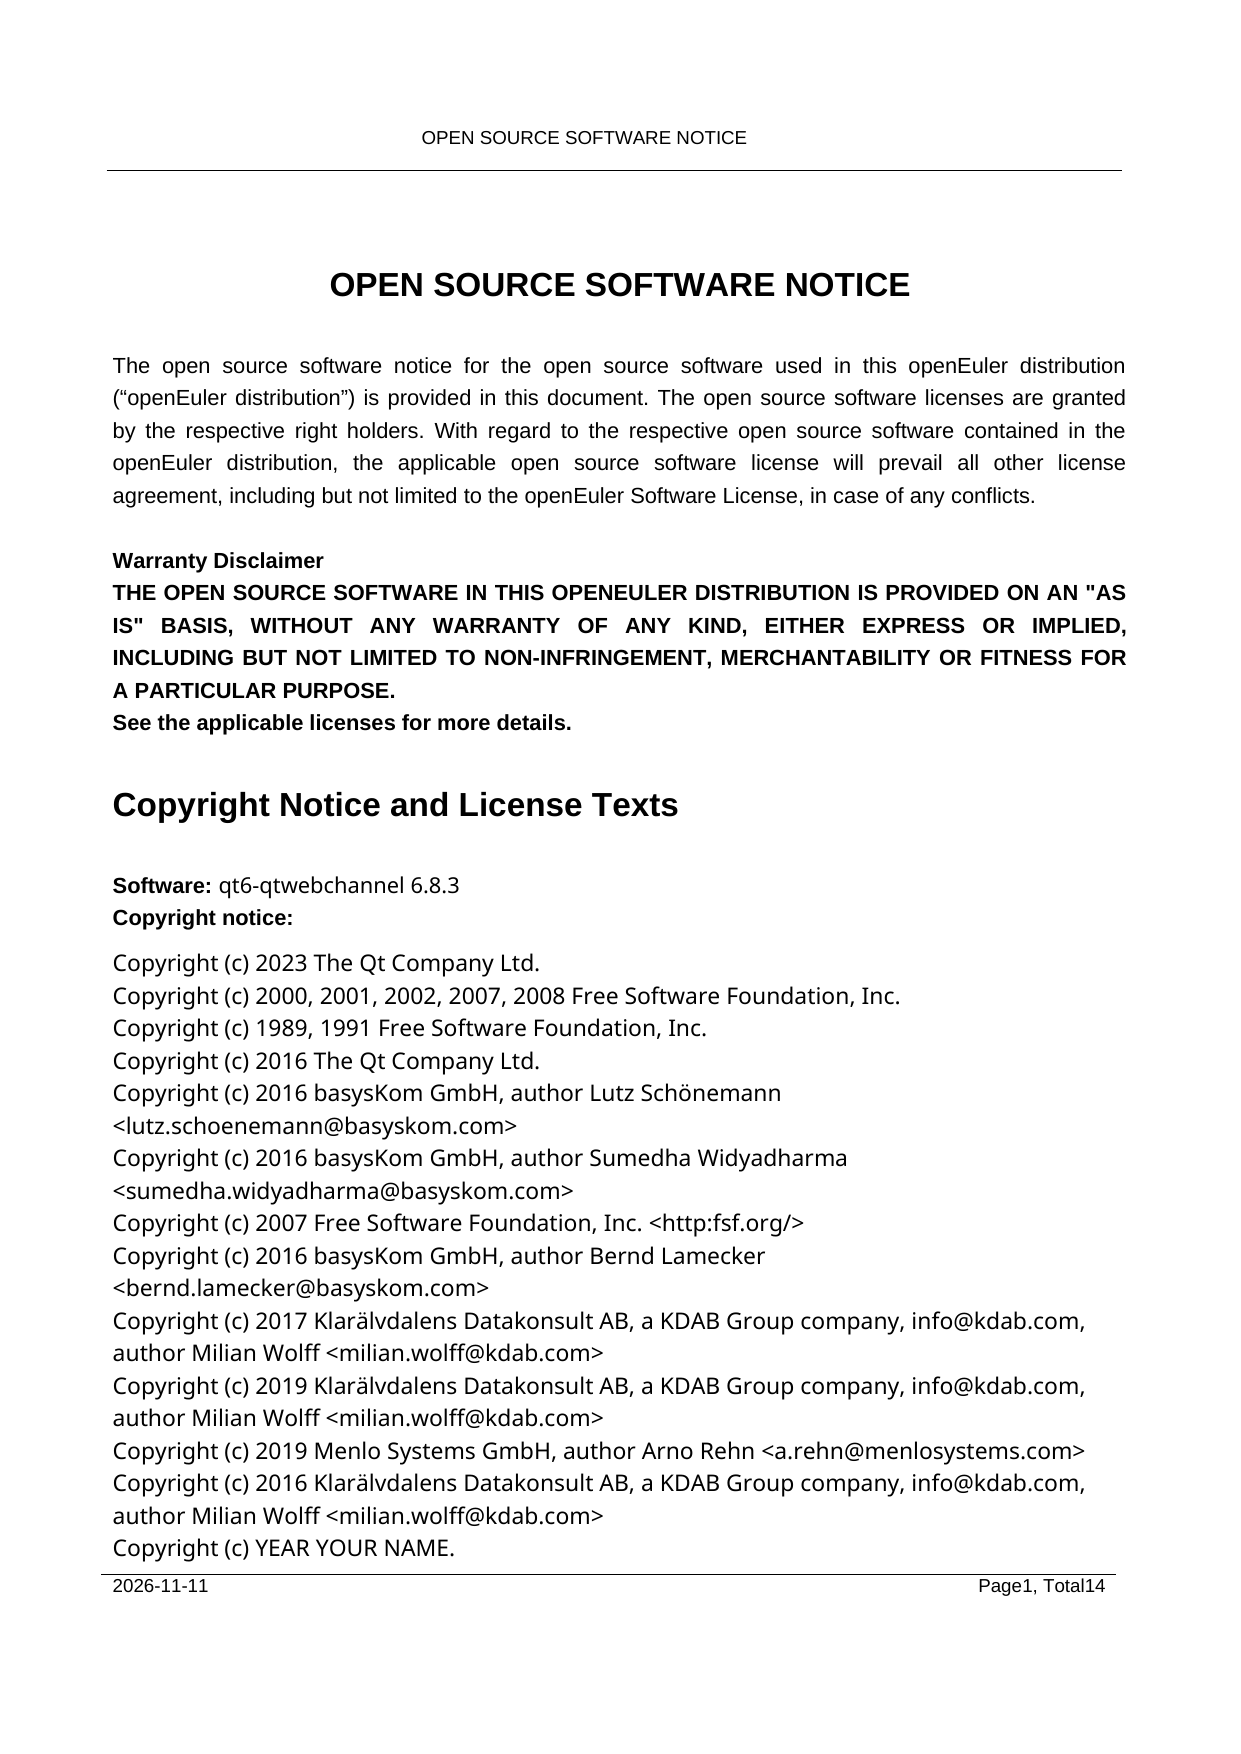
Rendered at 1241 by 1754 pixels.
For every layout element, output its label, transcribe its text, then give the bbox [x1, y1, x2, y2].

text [112, 947, 1128, 1564]
text THE OPEN SOURCE SOFTWARE IN THIS OPENEULER DISTRIBUTION IS PROVIDED ON AN "AS IS" BASIS, WITHOUT ANY WARRANTY OF ANY KIND, EITHER EXPRESS OR IMPLIED, INCLUDING BUT NOT LIMITED TO NON-INFRINGEMENT, MERCHANTABILITY OR FITNESS FOR A PARTICULAR PURPOSE. See the applicable licenses for more details. [112, 576, 1128, 739]
title Software: qt6-qtwebchannel 6.8.3 [112, 869, 1128, 901]
text Copyright Notice and License Texts [112, 771, 1128, 836]
text Copyright notice: [112, 901, 1128, 934]
text The open source software notice for the open source software used in this openEuler distribution (“openEuler distribution”) is provided in this document. The open source software licenses are granted by the respective right holders. With regard to the respective open source software contained in the openEuler distribution, the applicable open source software license will prevail all other license agreement, including but not limited to the openEuler Software License, in case of any conflicts. [112, 349, 1128, 511]
text Warranty Disclaimer [112, 544, 1128, 576]
text OPEN SOURCE SOFTWARE NOTICE [112, 251, 1128, 316]
